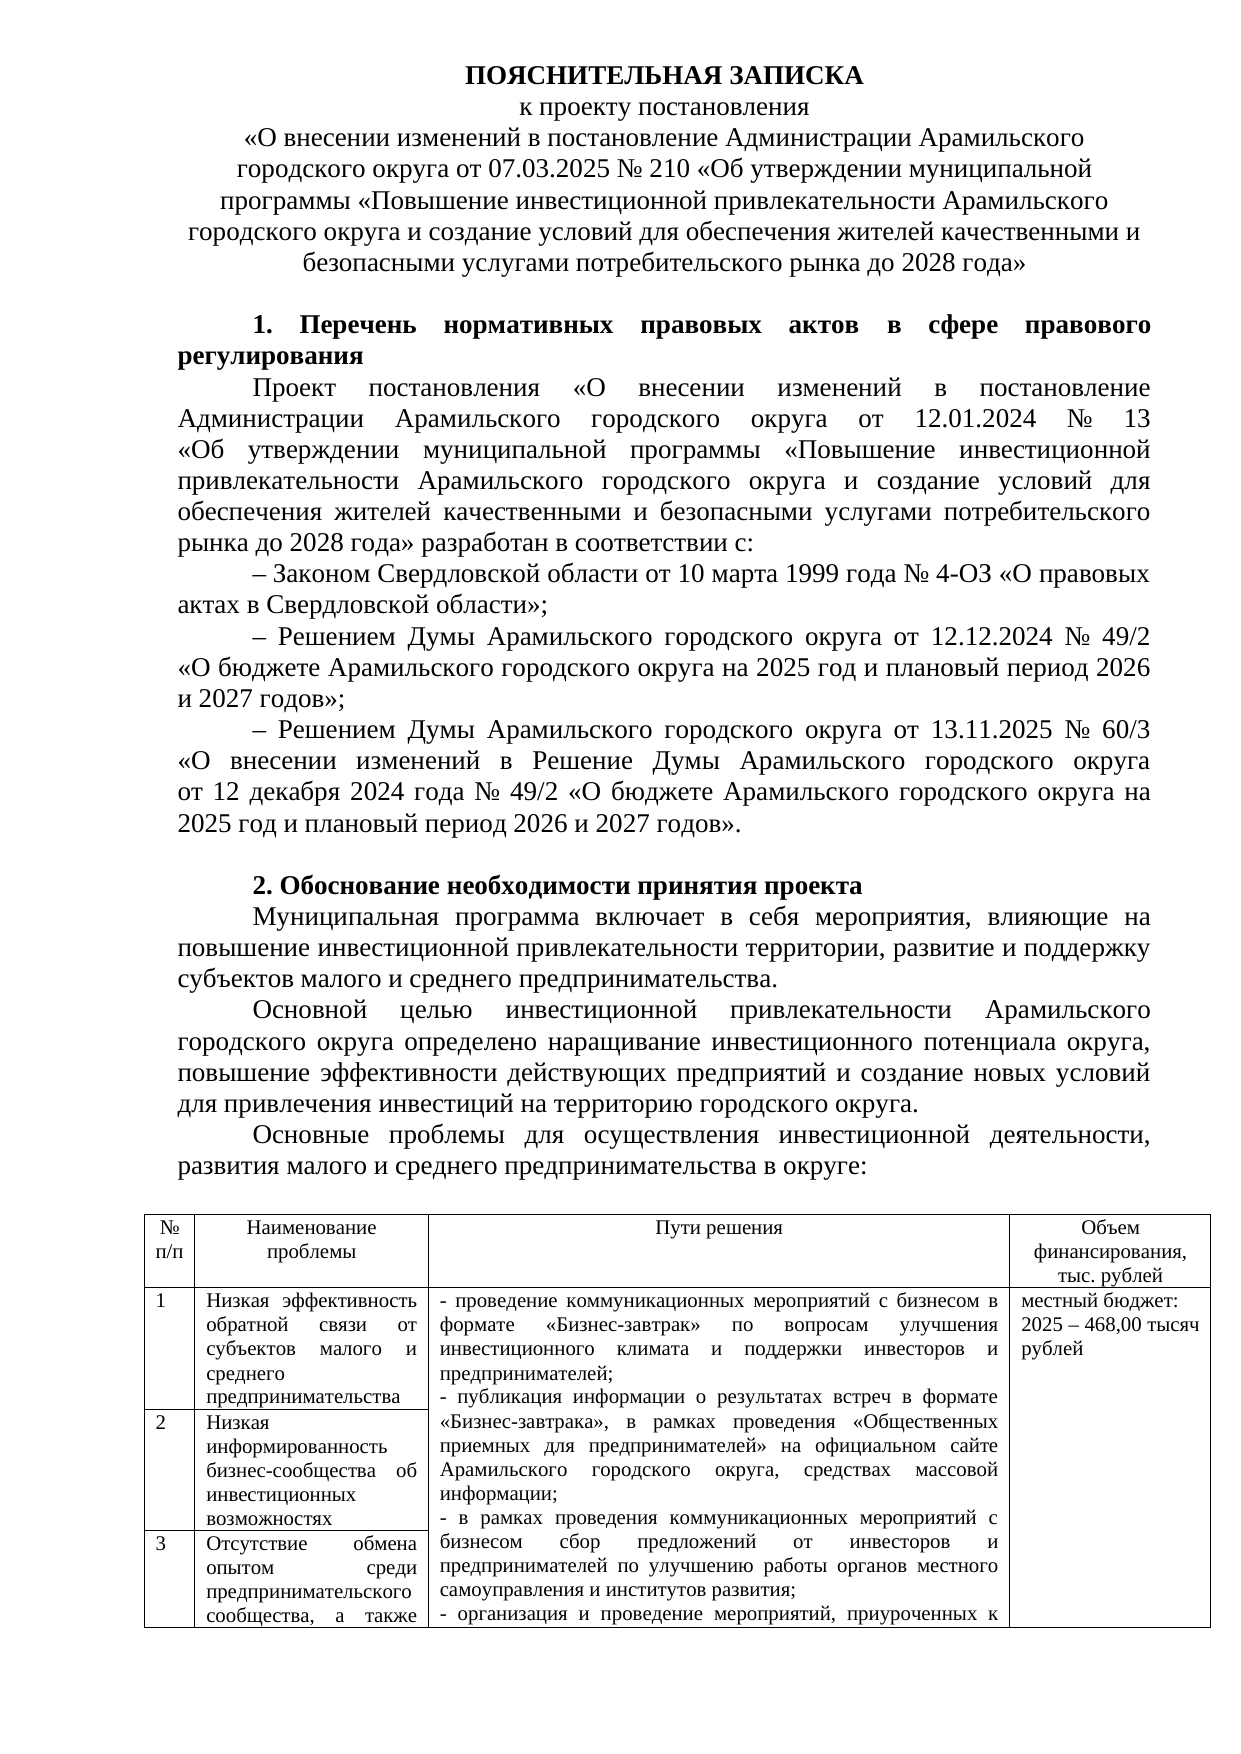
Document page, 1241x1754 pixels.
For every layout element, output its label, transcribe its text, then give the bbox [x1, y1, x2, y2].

subtitle ПОЯСНИТЕЛЬНАЯ ЗАПИСКА [177, 59, 1152, 90]
table_cell - проведение коммуникационных мероприятий с бизнесом в формате «Бизнес-завтрак» по вопросам улучшения инвестиционного климата и поддержки инвесторов и предпринимателей; - публикация информации о результатах встреч в формате «Бизнес-завтрака», в рамках проведения «Общественных приемных для предпринимателей» на официальном сайте Арамильского городского округа, средствах массовой информации; - в рамках проведения коммуникационных мероприятий с бизнесом сбор предложений от инвесторов и предпринимателей по улучшению работы органов местного самоуправления и институтов развития; - организация и проведение мероприятий, приуроченных к профессиональным праздникам (День российского предпринимательства, День торговли, День повара и т.д.); - проведение конкурсов среди и для субъектов малого и среднего предпринимательства в рамках празднования профессиональных праздников; - сбор и представление инвестиционных предложений; - развитие молодежного предпринимательства – «Школа бизнеса»; - проведение встреч в онлайн и офлайн форматах; - консультирование субъектов малого и среднего предпринимательства по вопросам мер (инструментов) государственной поддержки. [429, 1288, 1009, 1627]
text «О внесении изменений в постановление Администрации Арамильского городского округа от 07.03.2025 № 210 «Об утверждении муниципальной программы «Повышение инвестиционной привлекательности Арамильского городского округа и создание условий для обеспечения жителей качественными и безопасными услугами потребительского рынка до 2028 года» [177, 121, 1152, 277]
table_header Объем финансирования, тыс. рублей [1010, 1215, 1210, 1287]
table_header № п/п [145, 1215, 194, 1287]
table_cell Низкая информированность бизнес-сообщества об инвестиционных возможностях [195, 1410, 428, 1530]
text Основной целью инвестиционной привлекательности Арамильского городского округа определено наращивание инвестиционного потенциала округа, повышение эффективности действующих предприятий и создание новых условий для привлечения инвестиций на территорию городского округа. [177, 993, 1152, 1118]
table_cell местный бюджет: 2025 – 468,00 тысяч рублей [1010, 1288, 1210, 1627]
text – Решением Думы Арамильского городского округа от 13.11.2025 № 60/3 «О внесении изменений в Решение Думы Арамильского городского округа от 12 декабря 2024 года № 49/2 «О бюджете Арамильского городского округа на 2025 год и плановый период 2026 и 2027 годов». [177, 713, 1152, 838]
table_header Пути решения [429, 1215, 1009, 1287]
text Муниципальная программа включает в себя мероприятия, влияющие на повышение инвестиционной привлекательности территории, развитие и поддержку субъектов малого и среднего предпринимательства. [177, 900, 1152, 993]
table_cell 3 [145, 1531, 194, 1627]
text 2. Обоснование необходимости принятия проекта [177, 869, 1152, 900]
table_cell Низкая эффективность обратной связи от субъектов малого и среднего предпринимательства [195, 1288, 428, 1408]
text к проекту постановления [177, 90, 1152, 121]
text Основные проблемы для осуществления инвестиционной деятельности, развития малого и среднего предпринимательства в округе: [177, 1118, 1152, 1180]
text – Решением Думы Арамильского городского округа от 12.12.2024 № 49/2 «О бюджете Арамильского городского округа на 2025 год и плановый период 2026 и 2027 годов»; [177, 620, 1152, 713]
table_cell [195, 1531, 428, 1627]
table_cell 1 [145, 1288, 194, 1408]
table_cell 2 [145, 1410, 194, 1530]
text – Законом Свердловской области от 10 марта 1999 года № 4-ОЗ «О правовых актах в Свердловской области»; [177, 557, 1152, 620]
table_header Наименование проблемы [195, 1215, 428, 1287]
text 1. Перечень нормативных правовых актов в сфере правового регулирования [177, 308, 1152, 371]
text Проект постановления «О внесении изменений в постановление Администрации Арамильского городского округа от 12.01.2024 № 13 «Об утверждении муниципальной программы «Повышение инвестиционной привлекательности Арамильского городского округа и создание условий для обеспечения жителей качественными и безопасными услугами потребительского рынка до 2028 года» разработан в соответствии с: [177, 371, 1152, 557]
